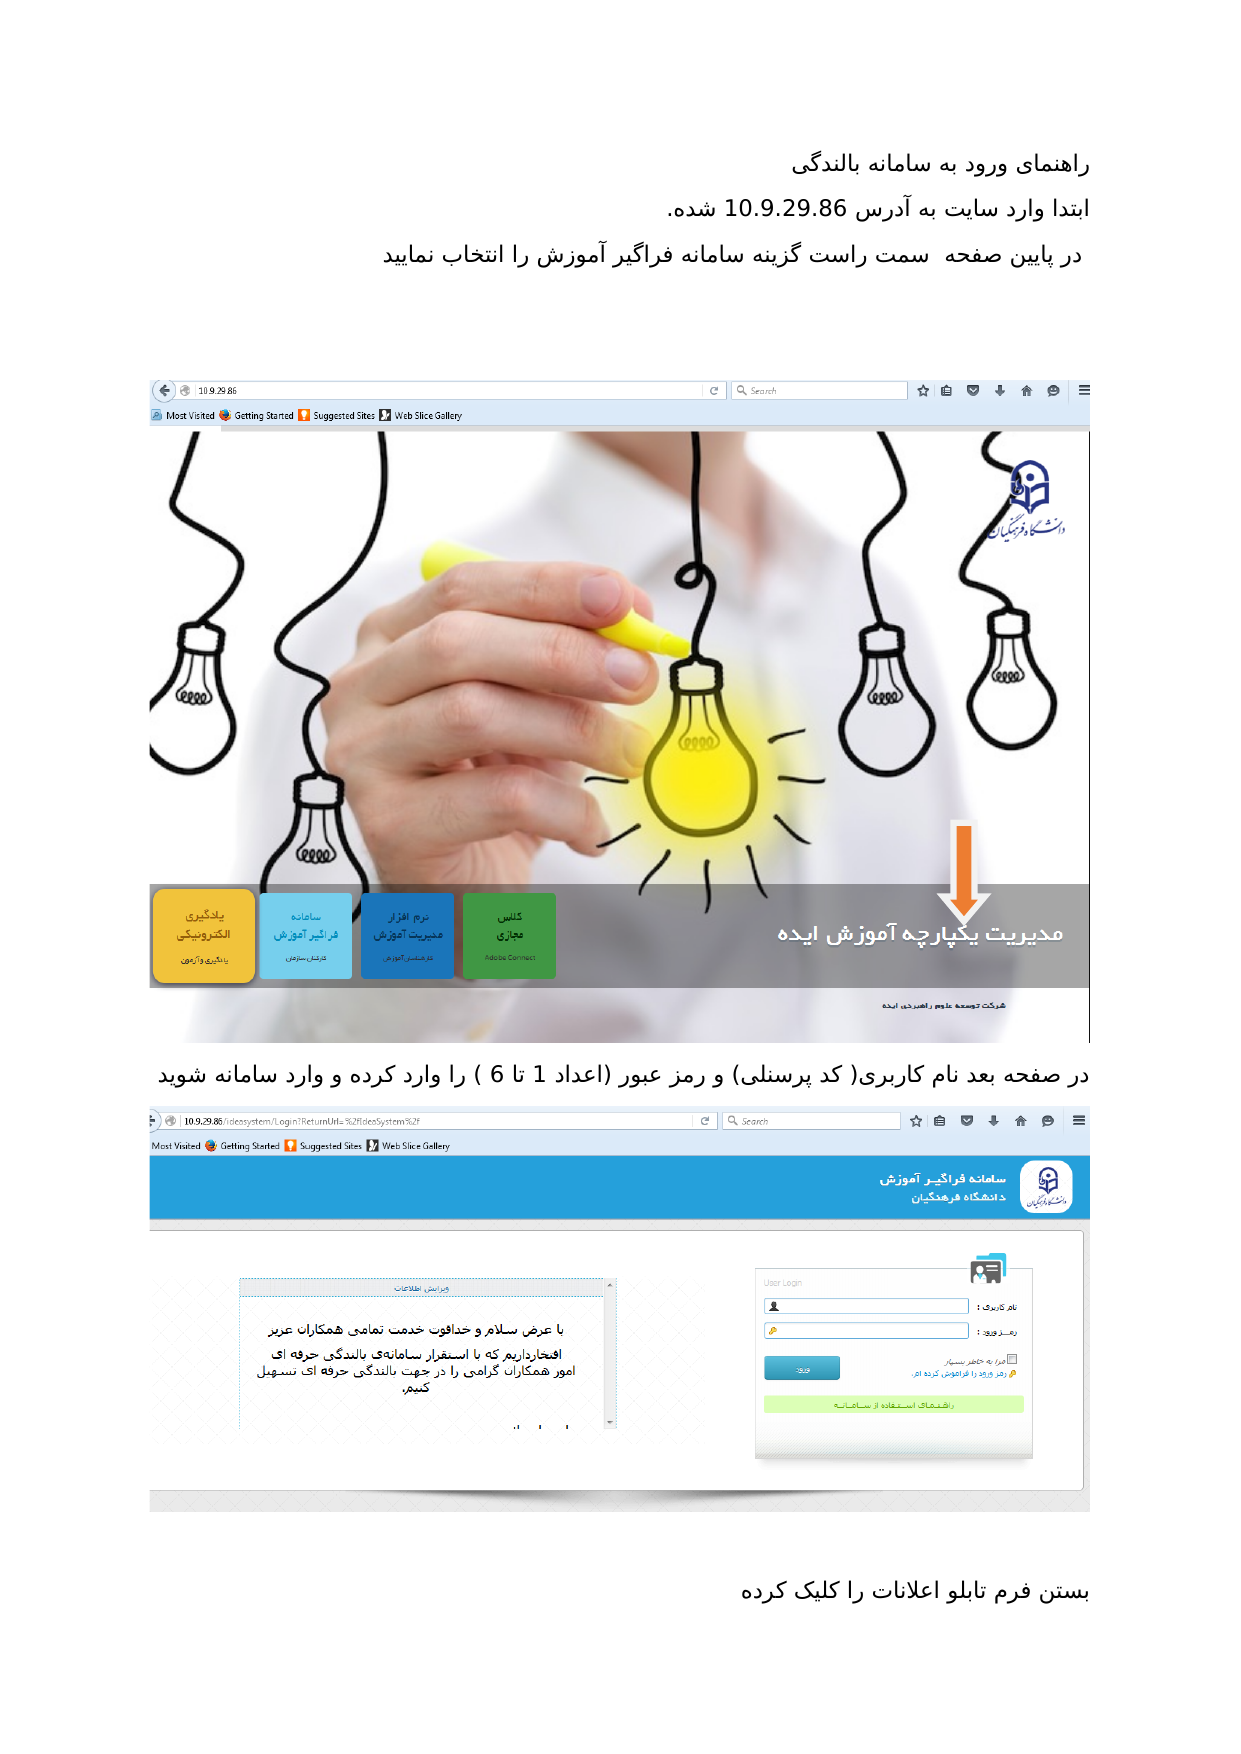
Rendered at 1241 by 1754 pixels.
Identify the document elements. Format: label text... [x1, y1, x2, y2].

text در پایین صفحه سمت راست گزینه سامانه فراگیر آموزش را انتخاب نمایید [150, 241, 1090, 267]
text بستن فرم تابلو اعلانات را کلیک کرده [150, 1577, 1090, 1604]
text راهنمای ورود به سامانه بالندگی [150, 150, 1090, 177]
text ابتدا وارد سایت به آدرس 10.9.29.86 شده. [150, 195, 1090, 222]
picture [149, 380, 1090, 1043]
picture [149, 1106, 1090, 1512]
text در صفحه بعد نام کاربری( کد پرسنلی) و رمز عبور (اعداد 1 تا 6 ) را وارد کرده و وارد سامانه شوید [150, 1061, 1090, 1088]
